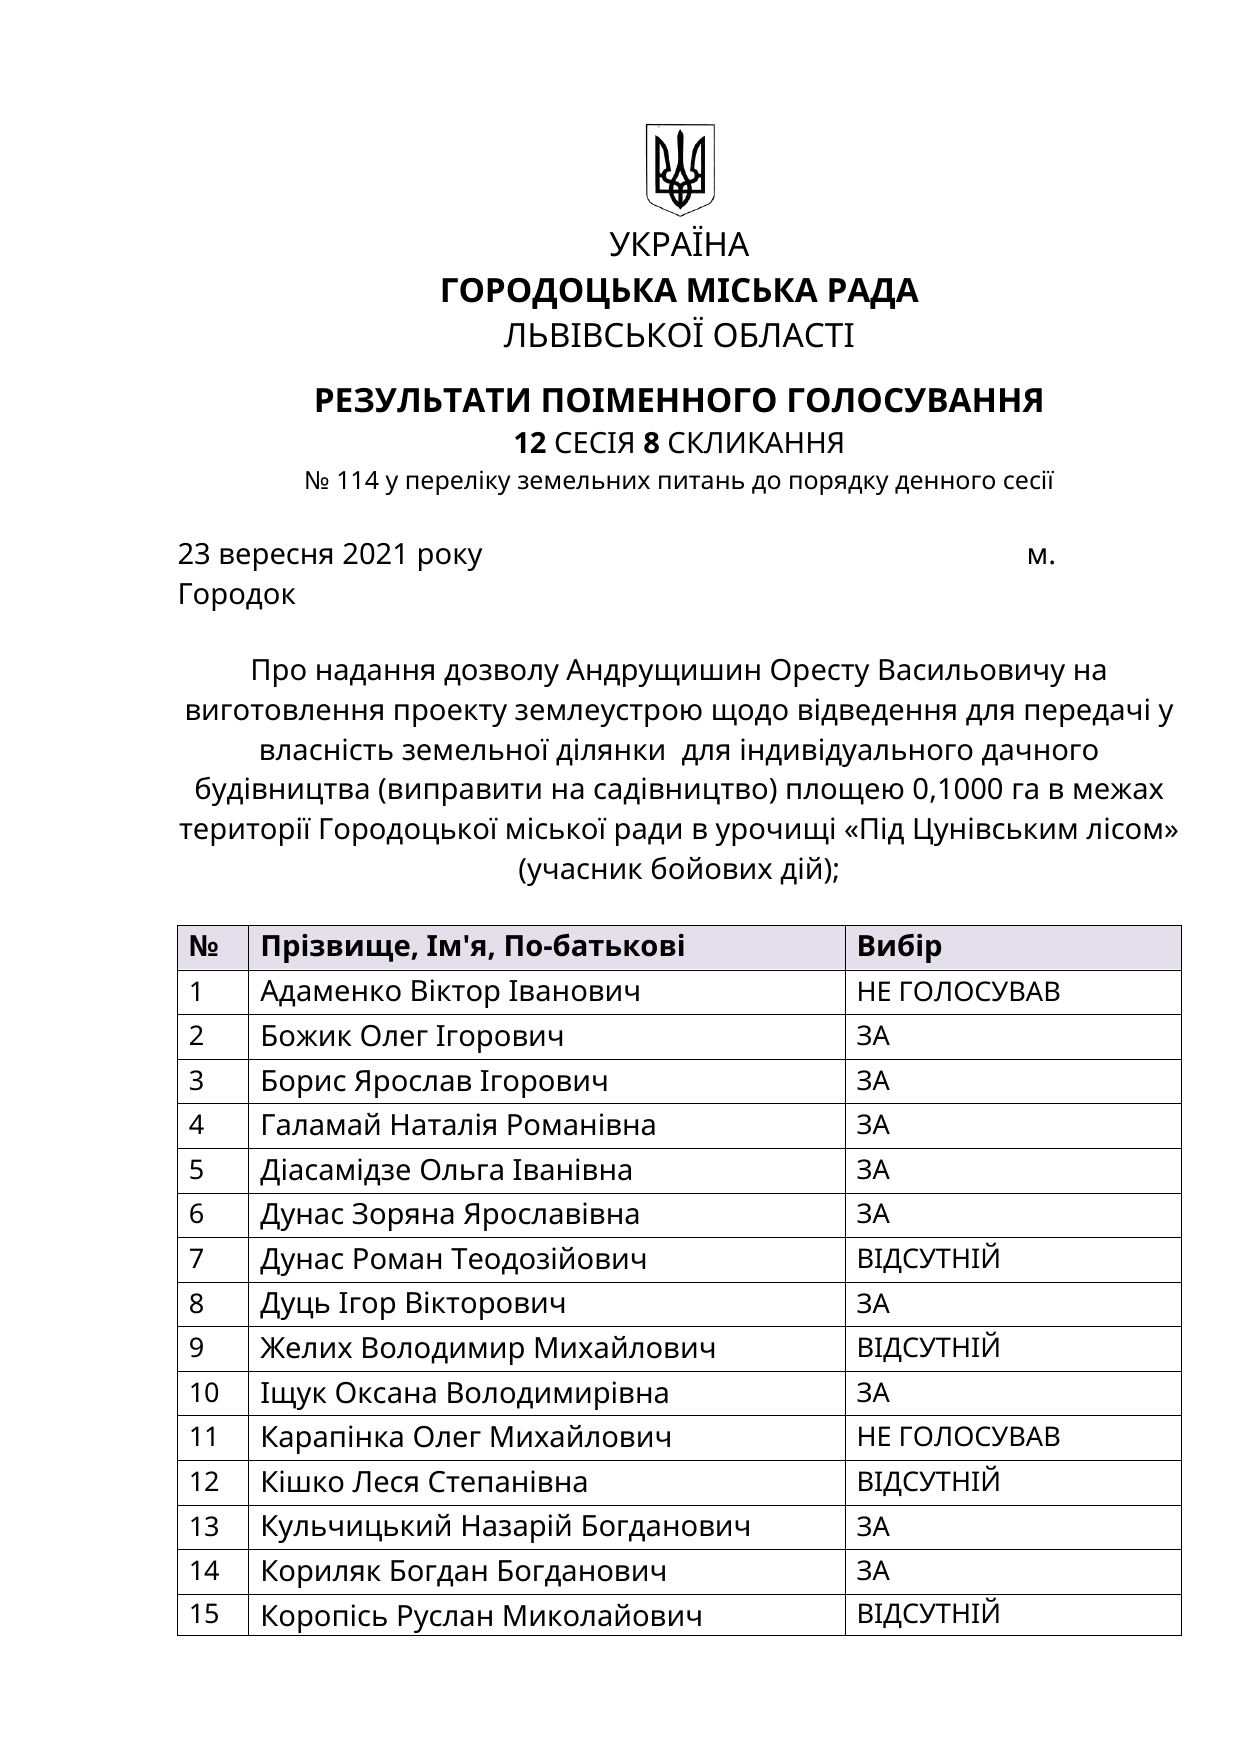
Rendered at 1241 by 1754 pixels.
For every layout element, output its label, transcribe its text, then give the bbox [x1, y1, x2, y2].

table_cell Карапінка Олег Михайлович [249, 1416, 845, 1460]
table_cell Галамай Наталія Романівна [249, 1104, 845, 1148]
text РЕЗУЛЬТАТИ ПОІМЕННОГО ГОЛОСУВАННЯ [177, 377, 1181, 423]
table_cell 15 [178, 1595, 248, 1634]
table_cell Кориляк Богдан Богданович [249, 1550, 845, 1594]
text ЛЬВІВСЬКОЇ ОБЛАСТІ [177, 312, 1181, 357]
table_cell ЗА [846, 1060, 1181, 1103]
table_cell ЗА [846, 1015, 1181, 1059]
table_cell Кульчицький Назарій Богданович [249, 1506, 845, 1549]
table_cell ЗА [846, 1104, 1181, 1148]
table_header Прізвище, Ім'я, По-батькові [249, 926, 845, 969]
table_cell Адаменко Віктор Іванович [249, 971, 845, 1014]
table_cell ЗА [846, 1506, 1181, 1549]
table_cell ЗА [846, 1550, 1181, 1594]
table_cell 13 [178, 1506, 248, 1549]
text Про надання дозволу Андрущишин Оресту Васильовичу на виготовлення проекту землеустрою щодо відведення для передачі у власність земельної ділянки для індивідуального дачного будівництва (виправити на садівництво) площею 0,1000 га в межах території Городоцької міської ради в урочищі «Під Цунівським лісом» (учасник бойових дій); [177, 649, 1181, 888]
text ГОРОДОЦЬКА МІСЬКА РАДА [177, 266, 1181, 312]
picture [633, 118, 726, 221]
table_cell ЗА [846, 1194, 1181, 1237]
table_cell 7 [178, 1238, 248, 1282]
table_cell Дунас Роман Теодозійович [249, 1238, 845, 1282]
table_cell Дуць Ігор Вікторович [249, 1283, 845, 1326]
table_cell 14 [178, 1550, 248, 1594]
text 12 СЕСІЯ 8 СКЛИКАННЯ [177, 423, 1181, 462]
table_cell Кішко Леся Степанівна [249, 1461, 845, 1504]
table_cell НЕ ГОЛОСУВАВ [846, 971, 1181, 1014]
table_cell ВІДСУТНІЙ [846, 1595, 1181, 1634]
table_cell 5 [178, 1149, 248, 1192]
table_cell 6 [178, 1194, 248, 1237]
text 23 вересня 2021 року м. Городок [177, 533, 1181, 613]
table_cell 2 [178, 1015, 248, 1059]
table_cell Іщук Оксана Володимирівна [249, 1372, 845, 1415]
table_cell ВІДСУТНІЙ [846, 1327, 1181, 1371]
text № 114 у переліку земельних питань до порядку денного сесії [177, 462, 1181, 496]
table_cell ЗА [846, 1149, 1181, 1192]
table_cell Божик Олег Ігорович [249, 1015, 845, 1059]
table_cell Діасамідзе Ольга Іванівна [249, 1149, 845, 1192]
table_cell ЗА [846, 1283, 1181, 1326]
table_cell Борис Ярослав Ігорович [249, 1060, 845, 1103]
table_cell 8 [178, 1283, 248, 1326]
text УКРАЇНА [177, 221, 1181, 266]
table_cell 9 [178, 1327, 248, 1371]
table_cell ВІДСУТНІЙ [846, 1238, 1181, 1282]
table_cell 10 [178, 1372, 248, 1415]
table_header № [178, 926, 248, 969]
table_cell 11 [178, 1416, 248, 1460]
table_header Вибір [846, 926, 1181, 969]
table_cell 3 [178, 1060, 248, 1103]
table_cell Желих Володимир Михайлович [249, 1327, 845, 1371]
table_cell 4 [178, 1104, 248, 1148]
table_cell ЗА [846, 1372, 1181, 1415]
table_cell ВІДСУТНІЙ [846, 1461, 1181, 1504]
table_cell НЕ ГОЛОСУВАВ [846, 1416, 1181, 1460]
table_cell 12 [178, 1461, 248, 1504]
table_cell 1 [178, 971, 248, 1014]
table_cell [249, 1595, 845, 1634]
table_cell Дунас Зоряна Ярославівна [249, 1194, 845, 1237]
